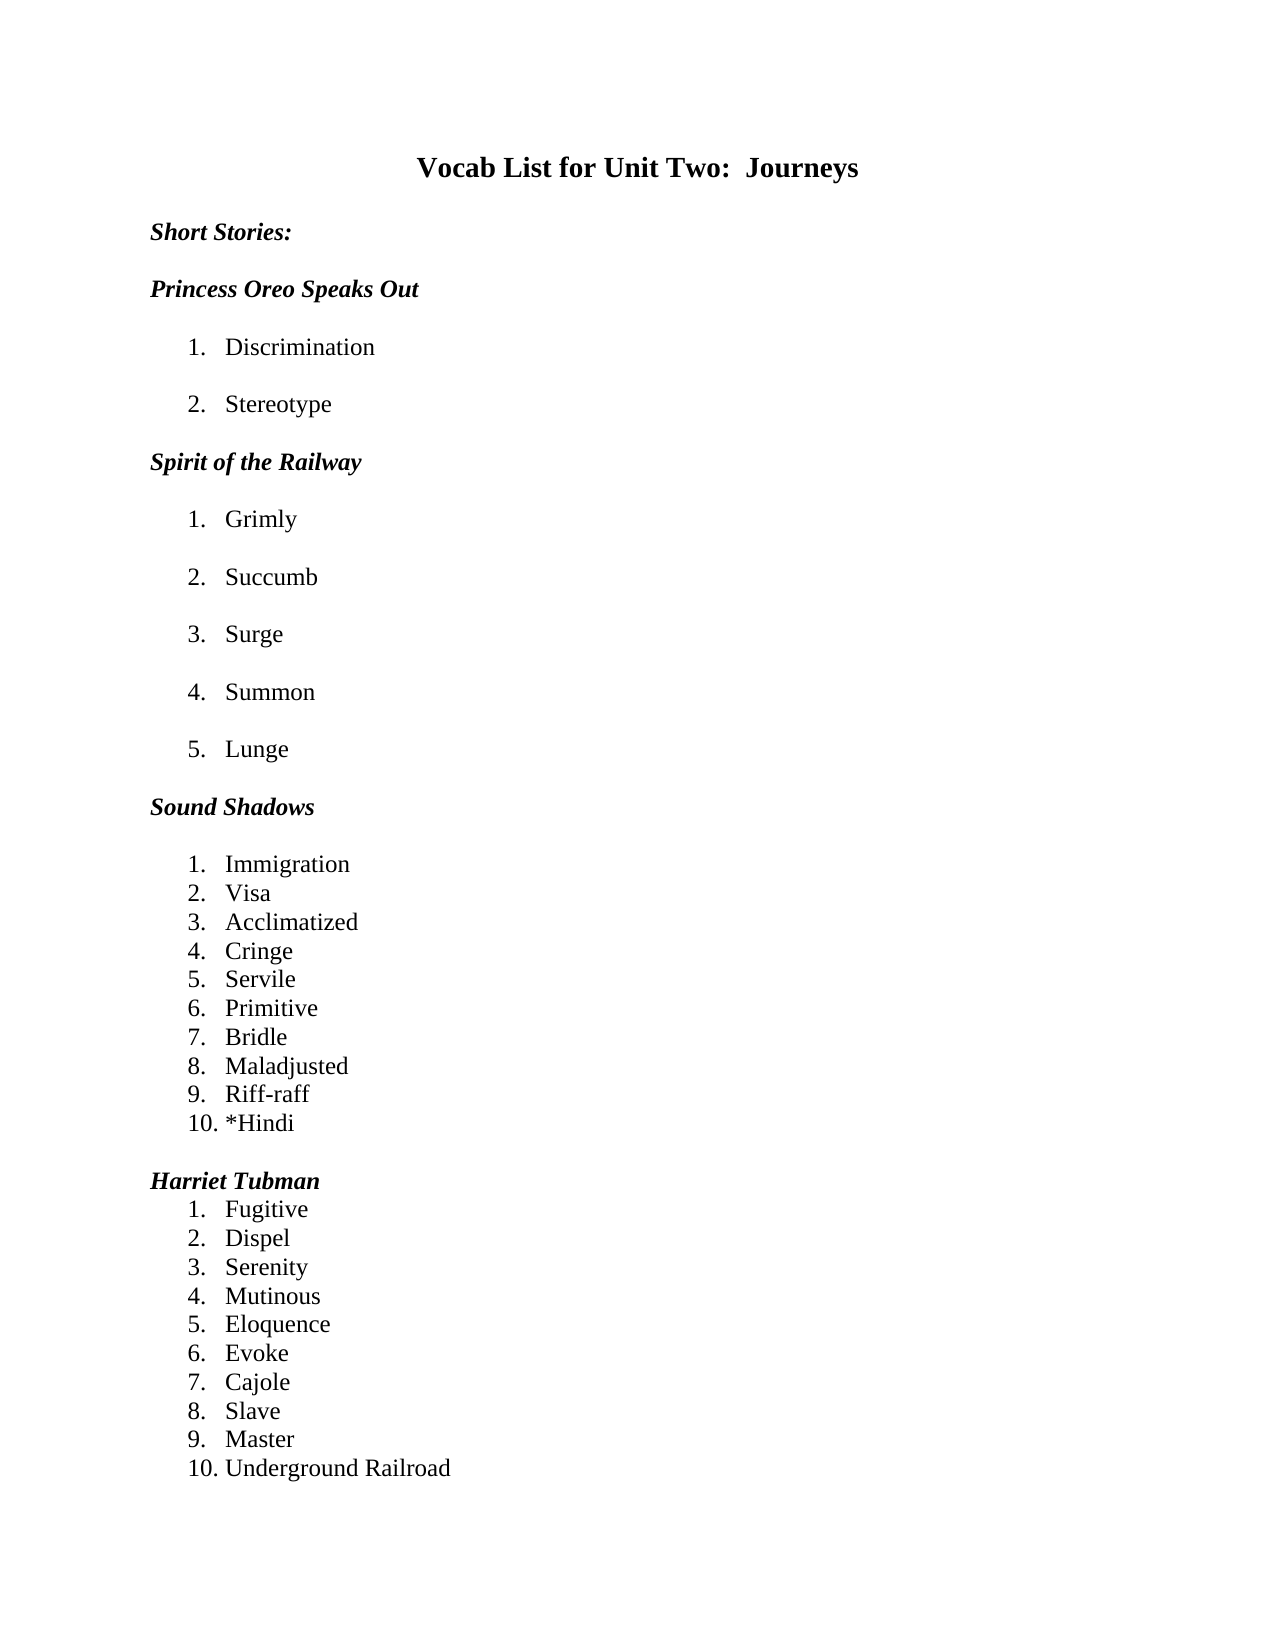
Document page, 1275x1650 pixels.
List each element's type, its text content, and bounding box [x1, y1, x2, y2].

list Master [187, 1424, 1125, 1453]
list Immigration [187, 849, 1125, 878]
list Visa [187, 878, 1125, 907]
text Vocab List for Unit Two: Journeys [150, 150, 1125, 183]
text Spirit of the Railway [150, 447, 1125, 476]
list Cringe [187, 936, 1125, 964]
list *Hindi [187, 1108, 1125, 1137]
list Slave [187, 1396, 1125, 1424]
list Summon [187, 677, 1125, 706]
list Grimly [187, 504, 1125, 533]
list Evoke [187, 1338, 1125, 1367]
text Sound Shadows [150, 792, 1125, 821]
list Mutinous [187, 1281, 1125, 1309]
list Succumb [187, 562, 1125, 591]
list Bridle [187, 1022, 1125, 1051]
list Maladjusted [187, 1051, 1125, 1079]
list Dispel [187, 1223, 1125, 1252]
text Princess Oreo Speaks Out [150, 274, 1125, 303]
list Eloquence [187, 1309, 1125, 1338]
list Primitive [187, 993, 1125, 1022]
list Fugitive [187, 1194, 1125, 1223]
list Riff-raff [187, 1079, 1125, 1108]
list Surge [187, 619, 1125, 648]
text Short Stories: [150, 217, 1125, 246]
list Acclimatized [187, 907, 1125, 936]
list Cajole [187, 1367, 1125, 1396]
list Stereotype [187, 389, 1125, 418]
text Harriet Tubman [150, 1166, 1125, 1194]
list Lunge [187, 734, 1125, 763]
list Servile [187, 964, 1125, 993]
list Underground Railroad [187, 1453, 1125, 1482]
list Discrimination [187, 332, 1125, 361]
list Serenity [187, 1252, 1125, 1281]
